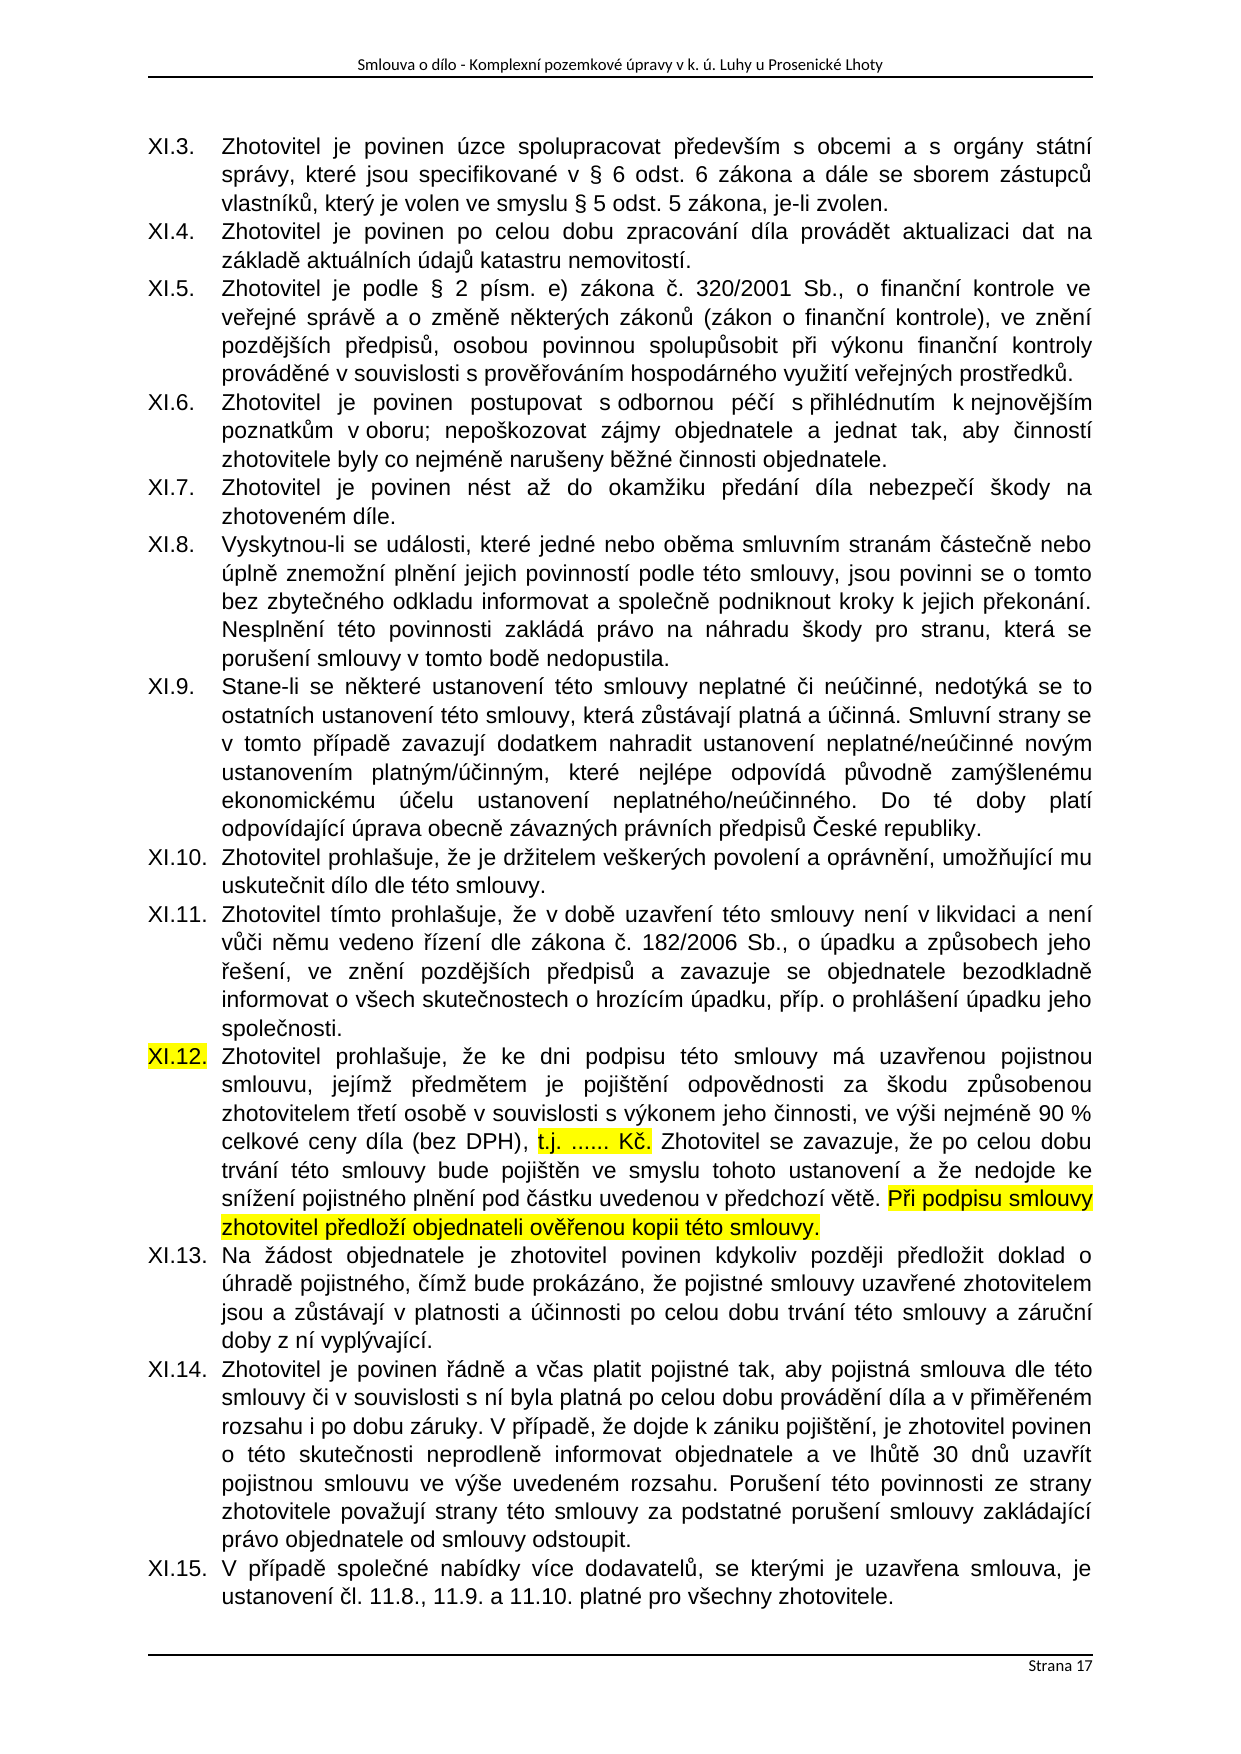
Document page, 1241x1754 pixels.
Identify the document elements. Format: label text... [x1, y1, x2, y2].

list Zhotovitel je podle § 2 písm. e) zákona č. 320/2001 Sb., o finanční kontrole ve veřejné správě a o změně některých zákonů (zákon o finanční kontrole), ve znění pozdějších předpisů, osobou povinnou spolupůsobit při výkonu finanční kontroly prováděné v souvislosti s prověřováním hospodárného využití veřejných prostředků. [148, 275, 1093, 387]
list Zhotovitel je povinen úzce spolupracovat především s obcemi a s orgány státní správy, které jsou specifikované v § 6 odst. 6 zákona a dále se sborem zástupců vlastníků, který je volen ve smyslu § 5 odst. 5 zákona, je-li zvolen. [148, 133, 1093, 216]
list Zhotovitel prohlašuje, že je držitelem veškerých povolení a oprávnění, umožňující mu uskutečnit dílo dle této smlouvy. [148, 844, 1093, 899]
list V případě společné nabídky více dodavatelů, se kterými je uzavřena smlouva, je ustanovení čl. 11.8., 11.9. a 11.10. platné pro všechny zhotovitele. [148, 1555, 1093, 1609]
list Vyskytnou-li se události, které jedné nebo oběma smluvním stranám částečně nebo úplně znemožní plnění jejich povinností podle této smlouvy, jsou povinni se o tomto bez zbytečného odkladu informovat a společně podniknout kroky k jejich překonání. Nesplnění této povinnosti zakládá právo na náhradu škody pro stranu, která se porušení smlouvy v tomto bodě nedopustila. [148, 531, 1093, 671]
list Stane-li se některé ustanovení této smlouvy neplatné či neúčinné, nedotýká se to ostatních ustanovení této smlouvy, která zůstávají platná a účinná. Smluvní strany se v tomto případě zavazují dodatkem nahradit ustanovení neplatné/neúčinné novým ustanovením platným/účinným, které nejlépe odpovídá původně zamýšlenému ekonomickému účelu ustanovení neplatného/neúčinného. Do té doby platí odpovídající úprava obecně závazných právních předpisů České republiky. [148, 673, 1093, 842]
list Zhotovitel je povinen řádně a včas platit pojistné tak, aby pojistná smlouva dle této smlouvy či v souvislosti s ní byla platná po celou dobu provádění díla a v přiměřeném rozsahu i po dobu záruky. V případě, že dojde k zániku pojištění, je zhotovitel povinen o této skutečnosti neprodleně informovat objednatele a ve lhůtě 30 dnů uzavřít pojistnou smlouvu ve výše uvedeném rozsahu. Porušení této povinnosti ze strany zhotovitele považují strany této smlouvy za podstatné porušení smlouvy zakládající právo objednatele od smlouvy odstoupit. [148, 1356, 1093, 1553]
list Zhotovitel tímto prohlašuje, že v době uzavření této smlouvy není v likvidaci a není vůči němu vedeno řízení dle zákona č. 182/2006 Sb., o úpadku a způsobech jeho řešení, ve znění pozdějších předpisů a zavazuje se objednatele bezodkladně informovat o všech skutečnostech o hrozícím úpadku, příp. o prohlášení úpadku jeho společnosti. [148, 901, 1093, 1041]
list Zhotovitel je povinen postupovat s odbornou péčí s přihlédnutím k nejnovějším poznatkům v oboru; nepoškozovat zájmy objednatele a jednat tak, aby činností zhotovitele byly co nejméně narušeny běžné činnosti objednatele. [148, 389, 1093, 472]
list Zhotovitel prohlašuje, že ke dni podpisu této smlouvy má uzavřenou pojistnou smlouvu, jejímž předmětem je pojištění odpovědnosti za škodu způsobenou zhotovitelem třetí osobě v souvislosti s výkonem jeho činnosti, ve výši nejméně 90 % celkové ceny díla (bez DPH), t.j. ...... Kč. Zhotovitel se zavazuje, že po celou dobu trvání této smlouvy bude pojištěn ve smyslu tohoto ustanovení a že nedojde ke snížení pojistného plnění pod částku uvedenou v předchozí větě. Při podpisu smlouvy zhotovitel předloží objednateli ověřenou kopii této smlouvy. [148, 1043, 1093, 1240]
list Zhotovitel je povinen po celou dobu zpracování díla provádět aktualizaci dat na základě aktuálních údajů katastru nemovitostí. [148, 218, 1093, 273]
list Zhotovitel je povinen nést až do okamžiku předání díla nebezpečí škody na zhotoveném díle. [148, 474, 1093, 529]
list Na žádost objednatele je zhotovitel povinen kdykoliv později předložit doklad o úhradě pojistného, čímž bude prokázáno, že pojistné smlouvy uzavřené zhotovitelem jsou a zůstávají v platnosti a účinnosti po celou dobu trvání této smlouvy a záruční doby z ní vyplývající. [148, 1242, 1093, 1354]
